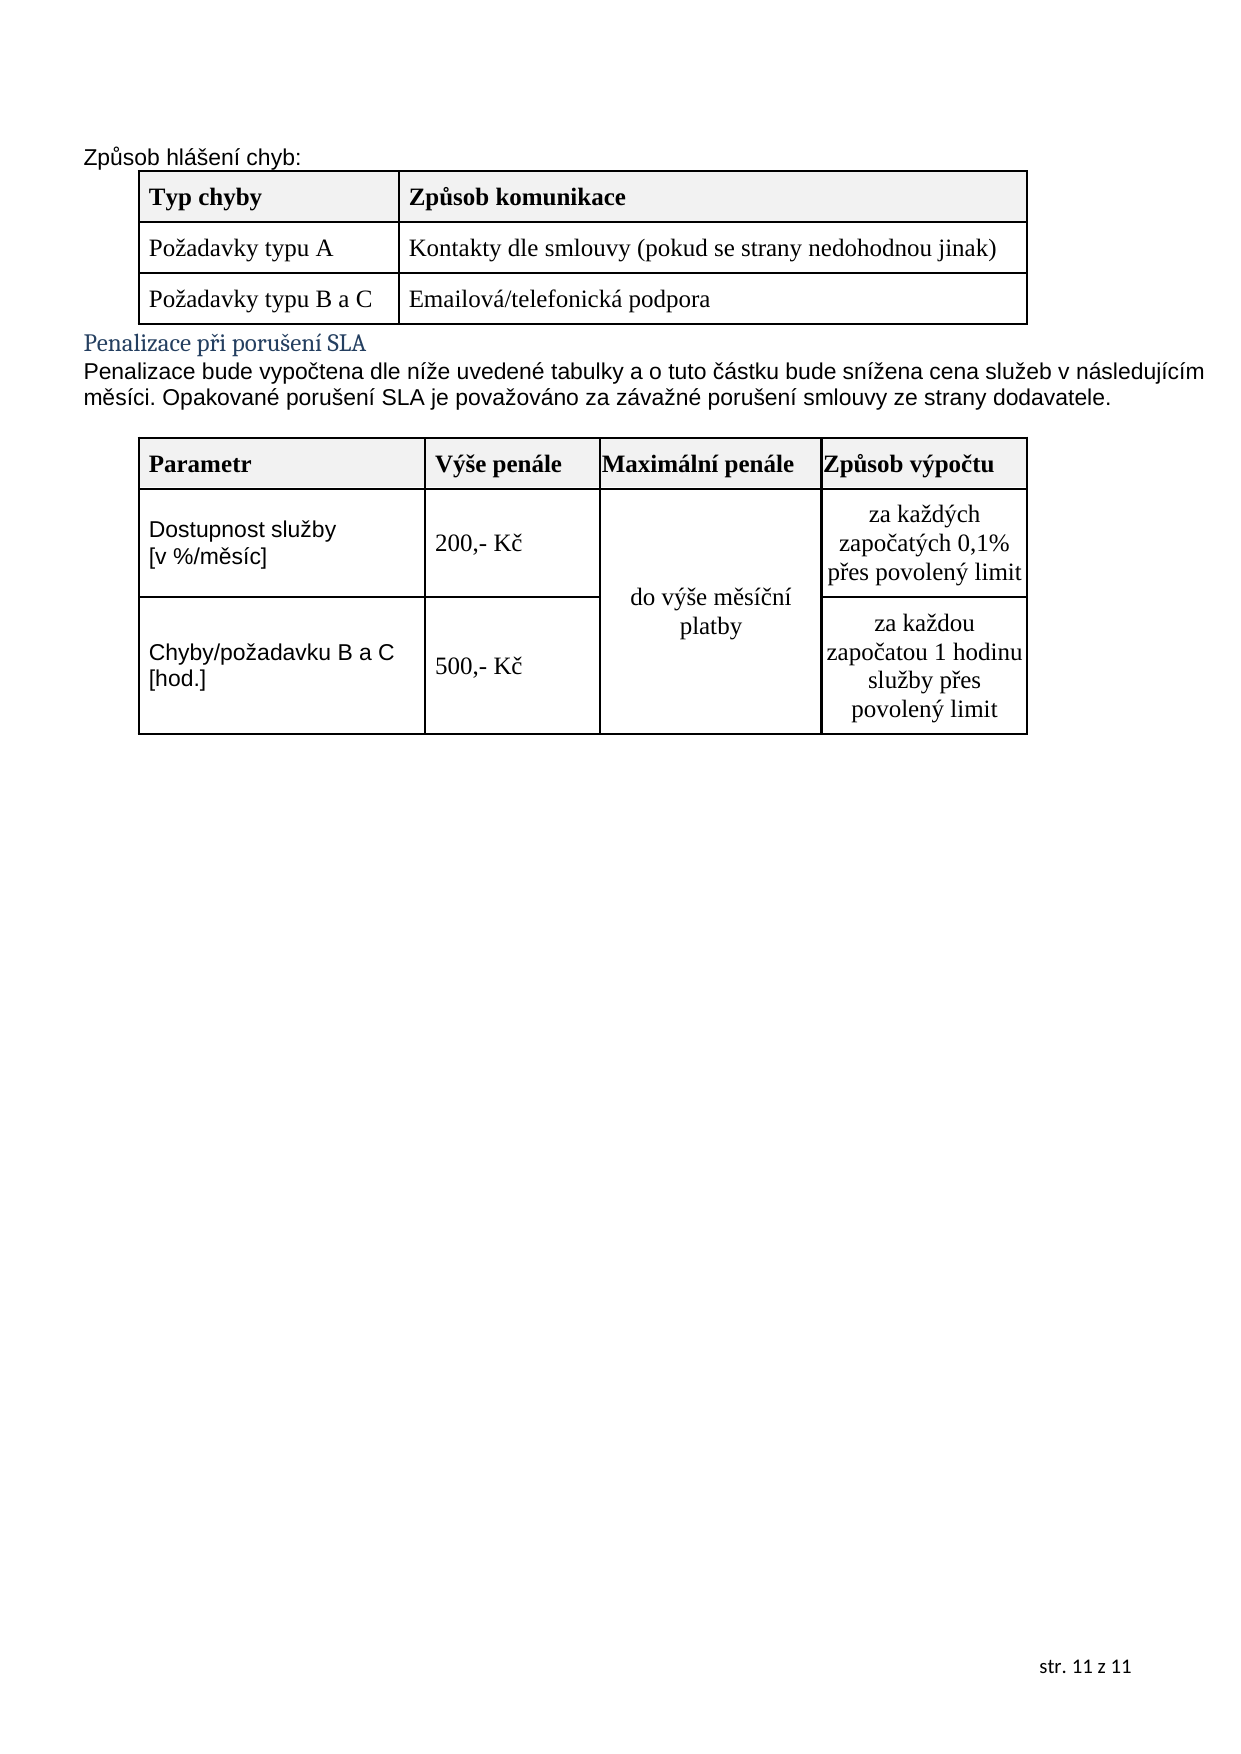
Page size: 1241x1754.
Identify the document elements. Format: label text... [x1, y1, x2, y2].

table_cell za každých započatých 0,1% přes povolený limit [823, 490, 1026, 596]
table_cell Dostupnost služby [v %/měsíc] [140, 490, 424, 596]
table_header Typ chyby [140, 172, 398, 221]
table_cell Požadavky typu A [140, 223, 398, 272]
table_cell za každou započatou 1 hodinu služby přes povolený limit [823, 598, 1026, 733]
table_header Způsob komunikace [400, 172, 1026, 221]
text Způsob hlášení chyb: [83, 144, 1207, 170]
text Penalizace bude vypočtena dle níže uvedené tabulky a o tuto částku bude snížena cena služeb v následujícím měsíci. Opakované porušení SLA je považováno za závažné porušení smlouvy ze strany dodavatele. [83, 358, 1207, 410]
subtitle Penalizace při porušení SLA [83, 329, 1207, 358]
table_cell Požadavky typu B a C [140, 274, 398, 323]
table_cell Chyby/požadavku B a C [hod.] [140, 598, 424, 733]
table_header Způsob výpočtu [823, 439, 1026, 487]
table_header Parametr [140, 439, 424, 487]
table_header Maximální penále [601, 439, 820, 487]
table_cell Kontakty dle smlouvy (pokud se strany nedohodnou jinak) [400, 223, 1026, 272]
table_header Výše penále [426, 439, 599, 487]
table_cell 500,- Kč [426, 598, 599, 733]
table_cell 200,- Kč [426, 490, 599, 596]
table_cell Emailová/telefonická podpora [400, 274, 1026, 323]
table_cell do výše měsíční platby [601, 490, 820, 733]
